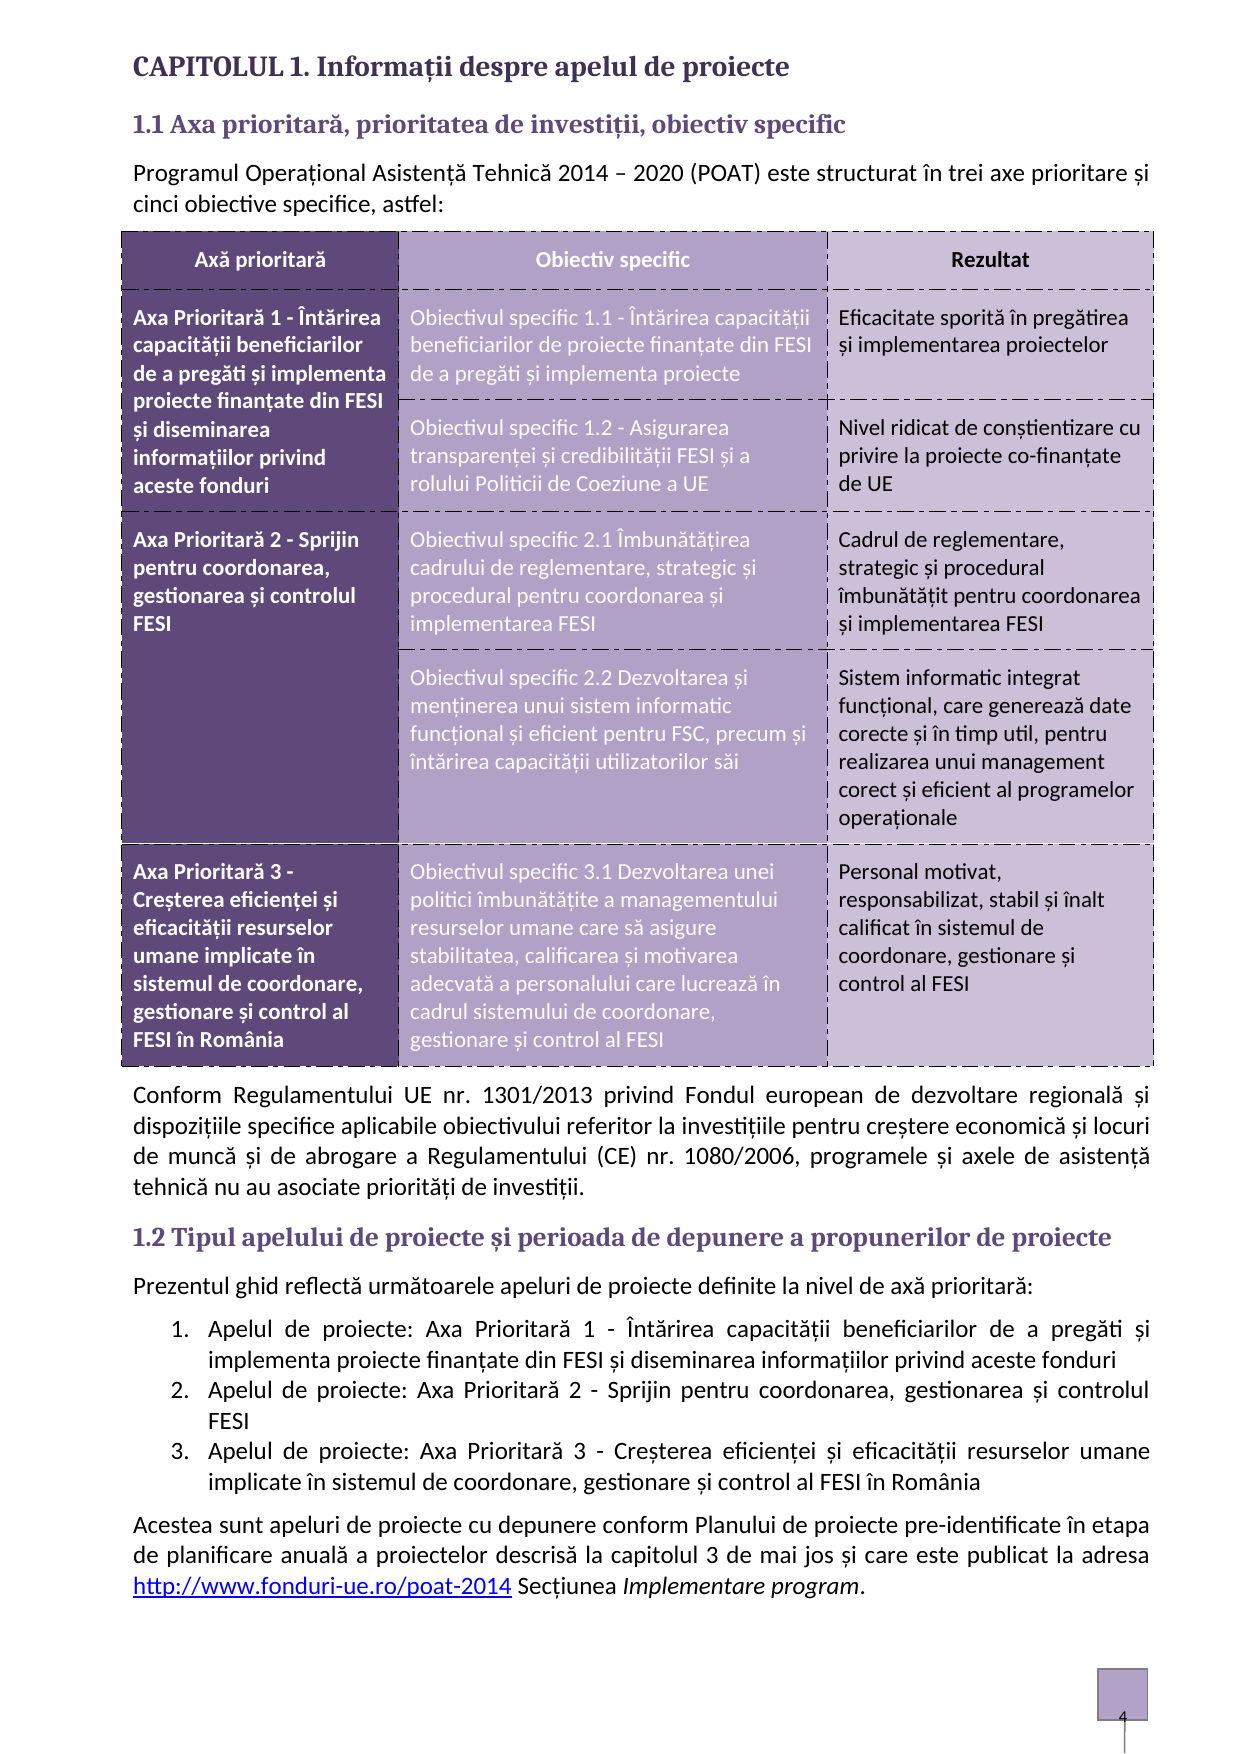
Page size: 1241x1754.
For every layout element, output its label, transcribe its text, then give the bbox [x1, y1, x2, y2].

table_cell Obiectivul specific 1.2 - Asigurarea transparenței și credibilității FESI și a rolului Politicii de Coeziune a UE [399, 399, 827, 511]
text Prezentul ghid reflectă următoarele apeluri de proiecte definite la nivel de axă prioritară: [133, 1270, 1152, 1301]
table_cell Axa Prioritară 3 - Creșterea eficienței și eficacității resurselor umane implicate în sistemul de coordonare, gestionare şi control al FESI în România [122, 844, 399, 1066]
subtitle CAPITOLUL 1. Informații despre apelul de proiecte [133, 50, 1152, 83]
list Apelul de proiecte: Axa Prioritară 3 - Creșterea eficienței și eficacității resurselor umane implicate în sistemul de coordonare, gestionare şi control al FESI în România [170, 1436, 1152, 1497]
list Apelul de proiecte: Axa Prioritară 2 - Sprijin pentru coordonarea, gestionarea și controlul FESI [170, 1374, 1152, 1436]
text Acestea sunt apeluri de proiecte cu depunere conform Planului de proiecte pre-identificate în etapa de planificare anuală a proiectelor descrisă la capitolul 3 de mai jos și care este publicat la adresa http://www.fonduri-ue.ro/poat-2014 Secțiunea Implementare program. [133, 1509, 1152, 1601]
table_cell Axa Prioritară 2 - Sprijin pentru coordonarea, gestionarea și controlul FESI [122, 511, 399, 843]
table_cell Obiectivul specific 1.1 - Întărirea capacității beneficiarilor de proiecte finanțate din FESI de a pregăti şi implementa proiecte [399, 289, 827, 399]
subtitle 1.2 Tipul apelului de proiecte și perioada de depunere a propunerilor de proiecte [133, 1222, 1166, 1253]
table_cell Obiectivul specific 3.1 Dezvoltarea unei politici îmbunătățite a managementului resurselor umane care să asigure stabilitatea, calificarea și motivarea adecvată a personalului care lucrează în cadrul sistemului de coordonare, gestionare și control al FESI [399, 844, 827, 1066]
table_cell Obiectivul specific 2.2 Dezvoltarea și menținerea unui sistem informatic funcțional și eficient pentru FSC, precum și întărirea capacității utilizatorilor săi [399, 649, 827, 843]
table_cell Sistem informatic integrat funcțional, care generează date corecte și în timp util, pentru realizarea unui management corect şi eficient al programelor operaţionale [827, 649, 1154, 843]
subtitle 1.1 Axa prioritară, prioritatea de investiții, obiectiv specific [133, 109, 1152, 141]
text Conform Regulamentului UE nr. 1301/2013 privind Fondul european de dezvoltare regională și dispozițiile specifice aplicabile obiectivului referitor la investițiile pentru creștere economică și locuri de muncă și de abrogare a Regulamentului (CE) nr. 1080/2006, programele și axele de asistență tehnică nu au asociate priorități de investiții. [133, 1079, 1152, 1201]
table_cell Nivel ridicat de conștientizare cu privire la proiecte co-finanțate de UE [827, 399, 1154, 511]
table_header Axă prioritară [122, 231, 399, 289]
text Programul Operaţional Asistenţă Tehnică 2014 – 2020 (POAT) este structurat în trei axe prioritare și cinci obiective specifice, astfel: [133, 158, 1152, 219]
table_cell Cadrul de reglementare, strategic şi procedural îmbunătățit pentru coordonarea și implementarea FESI [827, 511, 1154, 649]
list Apelul de proiecte: Axa Prioritară 1 - Întărirea capacității beneficiarilor de a pregăti și implementa proiecte finanțate din FESI și diseminarea informațiilor privind aceste fonduri [170, 1313, 1152, 1374]
table_header Rezultat [827, 231, 1154, 289]
table_header Obiectiv specific [399, 231, 827, 289]
table_cell Obiectivul specific 2.1 Îmbunătățirea cadrului de reglementare, strategic şi procedural pentru coordonarea și implementarea FESI [399, 511, 827, 649]
table_cell Personal motivat, responsabilizat, stabil și înalt calificat în sistemul de coordonare, gestionare şi control al FESI [827, 844, 1154, 1066]
table_cell Axa Prioritară 1 - Întărirea capacității beneficiarilor de a pregăti și implementa proiecte finanțate din FESI și diseminarea informațiilor privind aceste fonduri [122, 289, 399, 511]
table_cell Eficacitate sporită în pregătirea și implementarea proiectelor [827, 289, 1154, 399]
